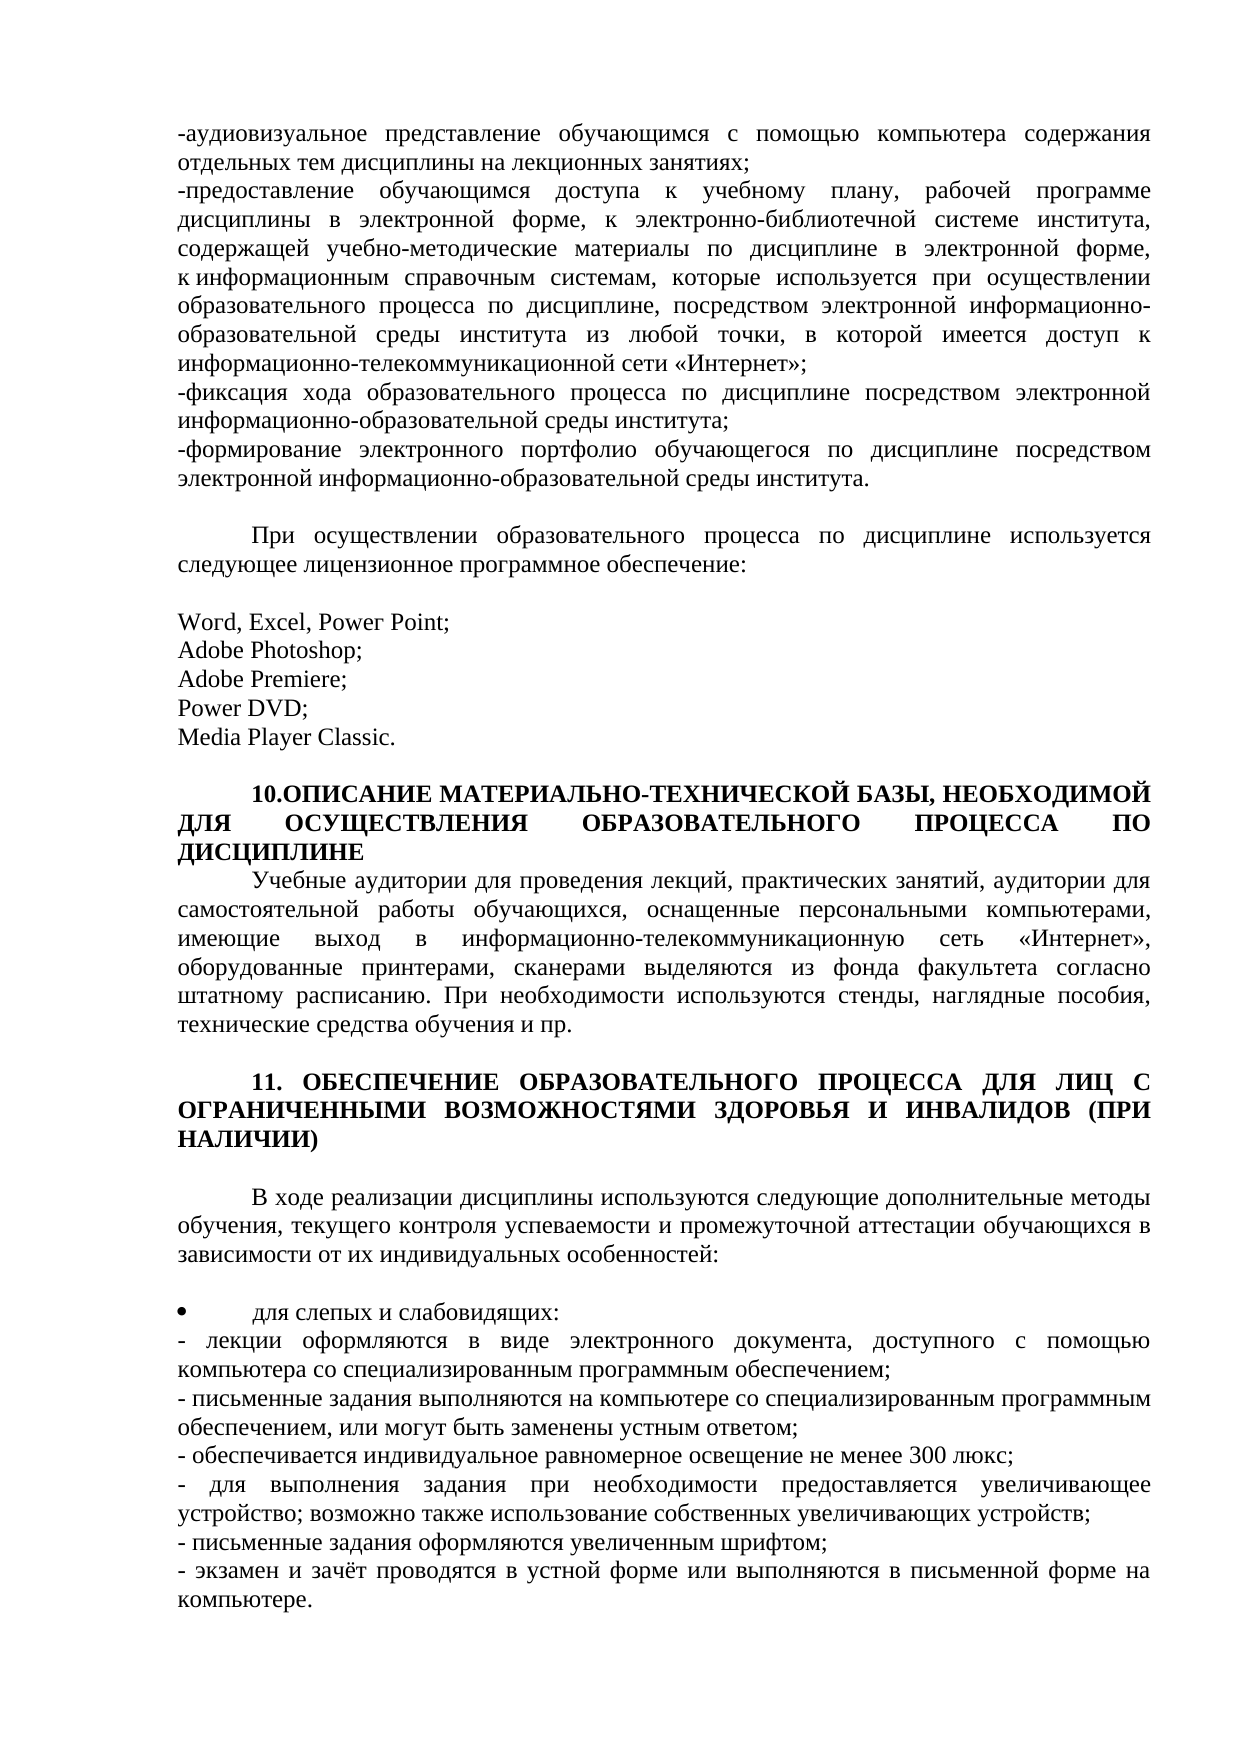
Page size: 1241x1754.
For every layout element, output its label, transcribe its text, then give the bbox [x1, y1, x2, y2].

text - лекции оформляются в виде электронного документа, доступного с помощью компьютера со специализированным программным обеспечением; [177, 1326, 1152, 1383]
text -фиксация хода образовательного процесса по дисциплине посредством электронной информационно-образовательной среды института; [177, 377, 1152, 434]
text -аудиовизуальное представление обучающимся с помощью компьютера содержания отдельных тем дисциплины на лекционных занятиях; [177, 118, 1152, 176]
text Учебные аудитории для проведения лекций, практических занятий, аудитории для самостоятельной работы обучающихся, оснащенные персональными компьютерами, имеющие выход в информационно-телекоммуникационную сеть «Интернет», оборудованные принтерами, сканерами выделяются из фонда факультета согласно штатному расписанию. При необходимости используются стенды, наглядные пособия, технические средства обучения и пр. [177, 866, 1152, 1038]
text Adobe Photoshop; [177, 636, 1152, 664]
text Wогd, Ехсеl, Powег Роint; [177, 607, 1152, 636]
text - письменные задания оформляются увеличенным шрифтом; [177, 1527, 1152, 1556]
text Media Player Classic. [177, 722, 1152, 751]
text -предоставление обучающимся доступа к учебному плану, рабочей программе дисциплины в электронной форме, к электронно-библиотечной системе института, содержащей учебно-методические материалы по дисциплине в электронной форме, к информационным справочным системам, которые используется при осуществлении образовательного процесса по дисциплине, посредством электронной информационно-образовательной среды института из любой точки, в которой имеется доступ к информационно-телекоммуникационной сети «Интернет»; [177, 176, 1152, 377]
text В ходе реализации дисциплины используются следующие дополнительные методы обучения, текущего контроля успеваемости и промежуточной аттестации обучающихся в зависимости от их индивидуальных особенностей: [177, 1182, 1152, 1268]
text При осуществлении образовательного процесса по дисциплине используется следующее лицензионное программное обеспечение: [177, 521, 1152, 578]
text Adobe Premiere; [177, 664, 1152, 693]
text - письменные задания выполняются на компьютере со специализированным программным обеспечением, или могут быть заменены устным ответом; [177, 1383, 1152, 1441]
text - обеспечивается индивидуальное равномерное освещение не менее 300 люкс; [177, 1441, 1152, 1469]
text -формирование электронного портфолио обучающегося по дисциплине посредством электронной информационно-образовательной среды института. [177, 434, 1152, 492]
list для слепых и слабовидящих: [177, 1297, 1152, 1326]
text - для выполнения задания при необходимости предоставляется увеличивающее устройство; возможно также использование собственных увеличивающих устройств; [177, 1469, 1152, 1527]
text 11. ОБЕСПЕЧЕНИЕ ОБРАЗОВАТЕЛЬНОГО ПРОЦЕССА ДЛЯ ЛИЦ С ОГРАНИЧЕННЫМИ ВОЗМОЖНОСТЯМИ ЗДОРОВЬЯ И ИНВАЛИДОВ (ПРИ НАЛИЧИИ) [177, 1067, 1152, 1153]
text - экзамен и зачёт проводятся в устной форме или выполняются в письменной форме на компьютере. [177, 1556, 1152, 1613]
text 10.ОПИСАНИЕ МАТЕРИАЛЬНО-ТЕХНИЧЕСКОЙ БАЗЫ, НЕОБХОДИМОЙ ДЛЯ ОСУЩЕСТВЛЕНИЯ ОБРАЗОВАТЕЛЬНОГО ПРОЦЕССА ПО ДИСЦИПЛИНЕ [177, 779, 1152, 866]
text Power DVD; [177, 693, 1152, 722]
